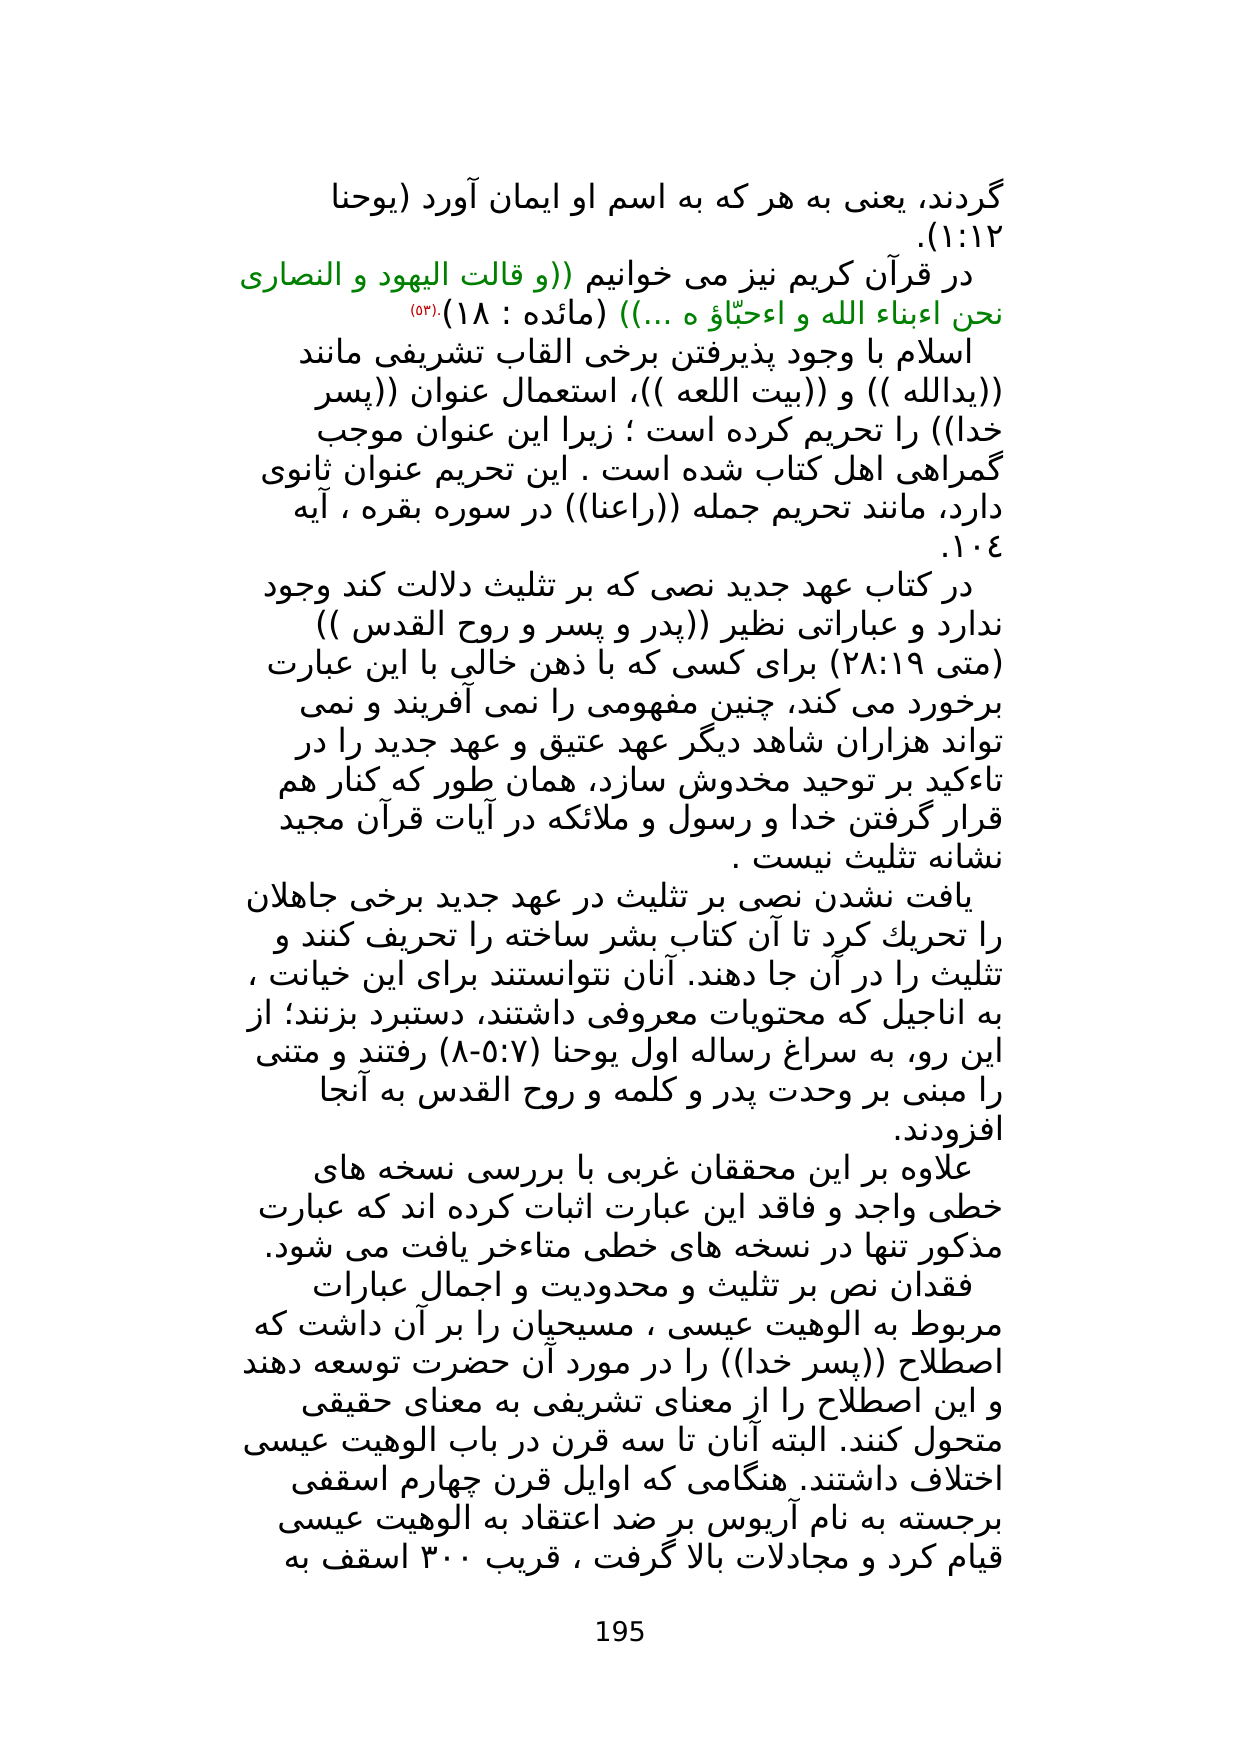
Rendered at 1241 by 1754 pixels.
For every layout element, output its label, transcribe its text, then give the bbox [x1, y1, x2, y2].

text در قرآن كريم نيز مى خوانيم ((و قالت اليهود و النصارى نحن اءبناء الله و اءحبّاؤ ه ...)) (مائده : ١٨).(٥٣) [236, 255, 1004, 333]
text در كتاب عهد جديد نصى كه بر تثليث دلالت كند وجود ندارد و عباراتى نظير ((پدر و پسر و روح القدس )) (متى ٢٨:١٩) براى كسى كه با ذهن خالى با اين عبارت برخورد مى كند، چنين مفهومى را نمى آفريند و نمى تواند هزاران شاهد ديگر عهد عتيق و عهد جديد را در تاءكيد بر توحيد مخدوش سازد، همان طور كه كنار هم قرار گرفتن خدا و رسول و ملائكه در آيات قرآن مجيد نشانه تثليث نيست . [236, 566, 1004, 877]
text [236, 177, 1004, 255]
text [236, 1265, 1004, 1576]
text اسلام با وجود پذيرفتن برخى القاب تشريفى مانند ((يدالله )) و ((بيت اللعه ))، استعمال عنوان ((پسر خدا)) را تحريم كرده است ؛ زيرا اين عنوان موجب گمراهى اهل كتاب شده است . اين تحريم عنوان ثانوى دارد، مانند تحريم جمله ((راعنا)) در سوره بقره ، آيه ١٠٤. [236, 333, 1004, 566]
text علاوه بر اين محققان غربى با بررسى نسخه هاى خطى واجد و فاقد اين عبارت اثبات كرده اند كه عبارت مذكور تنها در نسخه هاى خطى متاءخر يافت مى شود. [236, 1148, 1004, 1265]
text يافت نشدن نصى بر تثليث در عهد جديد برخى جاهلان را تحريك كرد تا آن كتاب بشر ساخته را تحريف كنند و تثليث را در آن جا دهند. آنان نتوانستند براى اين خيانت ، به اناجيل كه محتويات معروفى داشتند، دستبرد بزنند؛ از اين رو، به سراغ رساله اول يوحنا (٥:٧-٨) رفتند و متنى را مبنى بر وحدت پدر و كلمه و روح القدس به آنجا افزودند. [236, 877, 1004, 1148]
